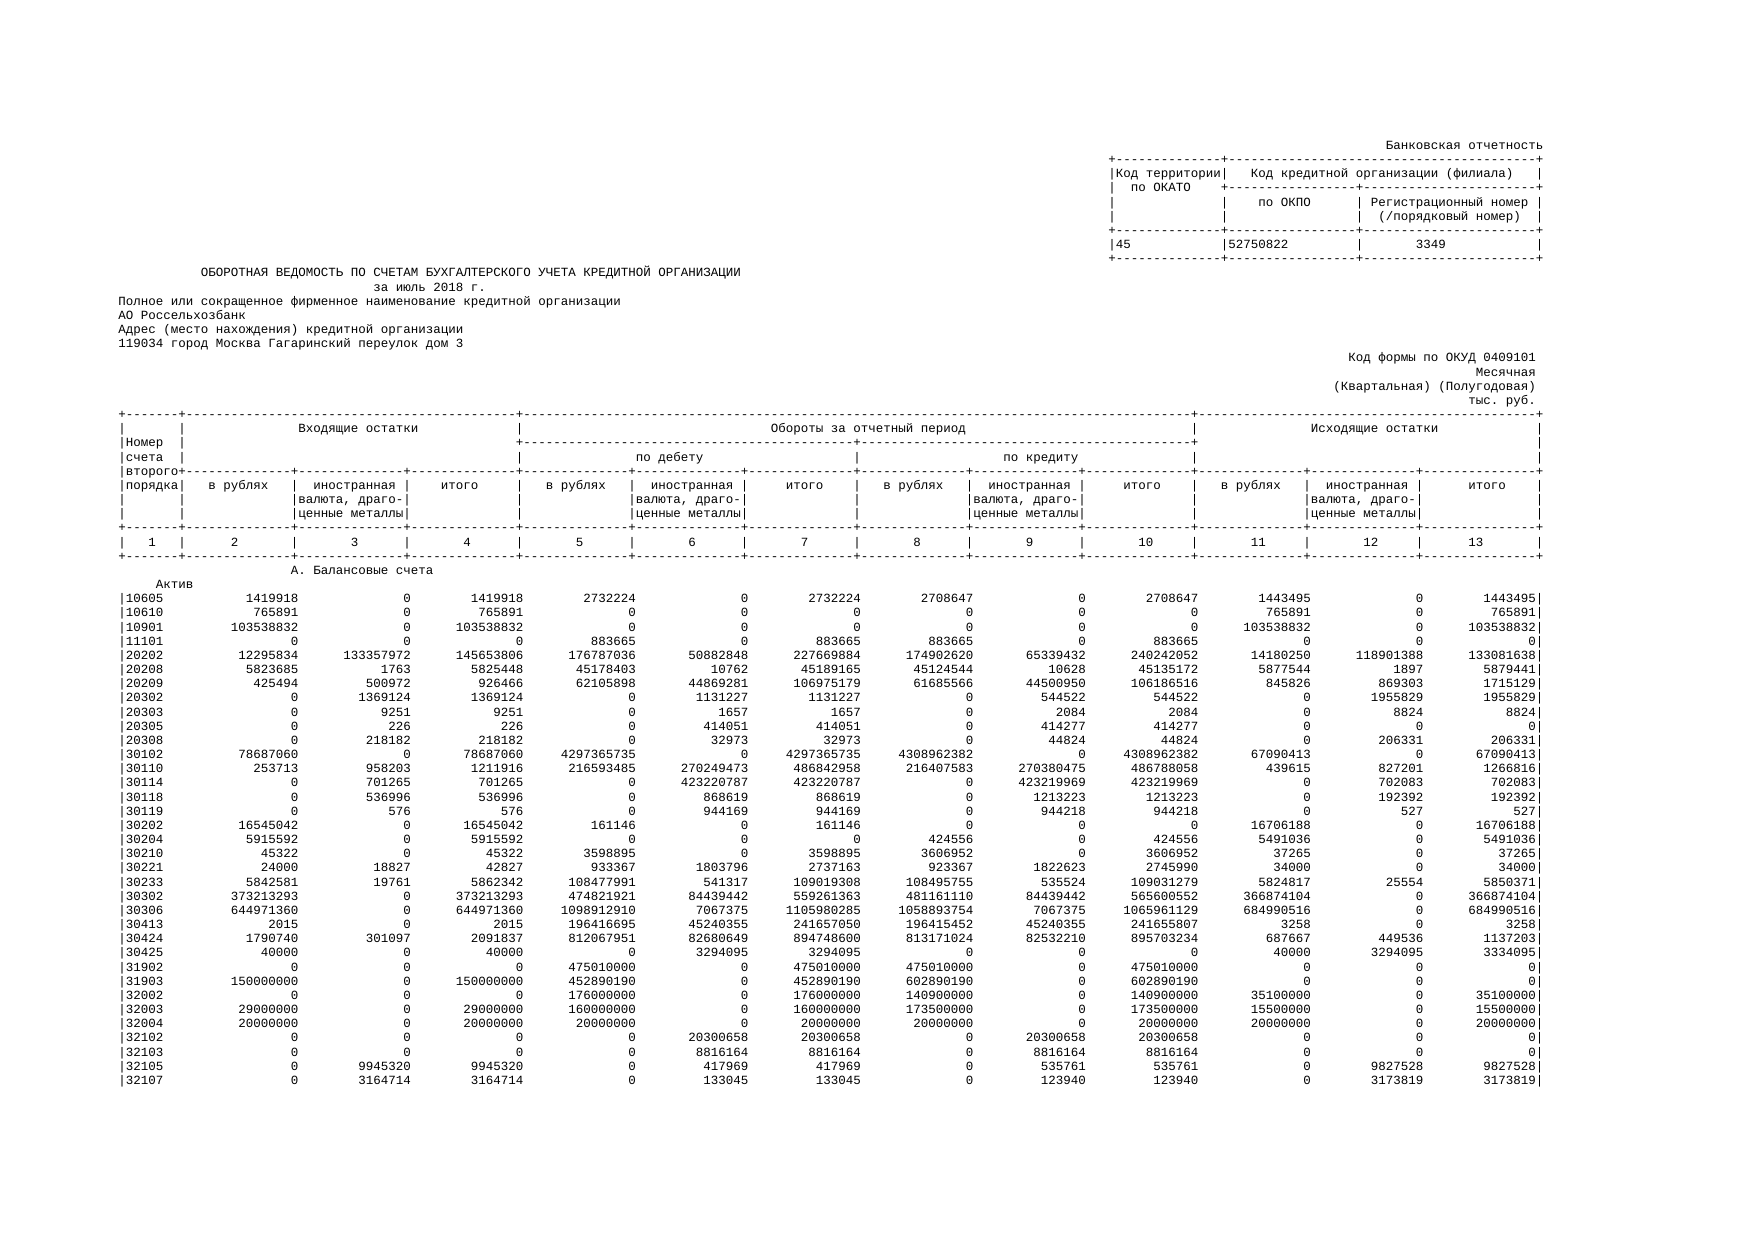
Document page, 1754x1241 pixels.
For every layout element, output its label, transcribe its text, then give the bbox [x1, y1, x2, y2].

text |20209 425494 500972 926466 62105898 44869281 106975179 61685566 44500950 106186516 845826 869303 1715129| [118, 677, 1636, 691]
text |20202 12295834 133357972 145653806 176787036 50882848 227669884 174902620 65339432 240242052 14180250 118901388 133081638| [118, 649, 1636, 663]
text |30221 24000 18827 42827 933367 1803796 2737163 923367 1822623 2745990 34000 0 34000| [118, 861, 1636, 876]
text | по ОКАТО +-----------------+-----------------------+ [118, 181, 1636, 196]
text +-------+--------------+--------------+--------------+--------------+--------------+--------------+--------------+--------------+--------------+--------------+--------------+---------------+ [118, 521, 1636, 536]
text Банковская отчетность [118, 139, 1636, 153]
text |30110 253713 958203 1211916 216593485 270249473 486842958 216407583 270380475 486788058 439615 827201 1266816| [118, 762, 1636, 776]
text | | по ОКПО | Регистрационный номер | [118, 196, 1636, 210]
text 119034 город Москва Гагаринский переулок дом 3 [118, 337, 1636, 351]
text |32102 0 0 0 0 20300658 20300658 0 20300658 20300658 0 0 0| [118, 1031, 1636, 1046]
text (Квартальная) (Полугодовая) [118, 380, 1636, 394]
text тыс. руб. [118, 394, 1636, 408]
text Месячная [118, 366, 1636, 380]
text |20308 0 218182 218182 0 32973 32973 0 44824 44824 0 206331 206331| [118, 734, 1636, 748]
text |30302 373213293 0 373213293 474821921 84439442 559261363 481161110 84439442 565600552 366874104 0 366874104| [118, 890, 1636, 904]
text |30202 16545042 0 16545042 161146 0 161146 0 0 0 16706188 0 16706188| [118, 819, 1636, 833]
text за июль 2018 г. [118, 281, 1636, 295]
text |20305 0 226 226 0 414051 414051 0 414277 414277 0 0 0| [118, 720, 1636, 734]
text |31902 0 0 0 475010000 0 475010000 475010000 0 475010000 0 0 0| [118, 961, 1636, 975]
text +-------+--------------+--------------+--------------+--------------+--------------+--------------+--------------+--------------+--------------+--------------+--------------+---------------+ [118, 550, 1636, 564]
text |20302 0 1369124 1369124 0 1131227 1131227 0 544522 544522 0 1955829 1955829| [118, 691, 1636, 706]
text |30204 5915592 0 5915592 0 0 0 424556 0 424556 5491036 0 5491036| [118, 833, 1636, 847]
text |32107 0 3164714 3164714 0 133045 133045 0 123940 123940 0 3173819 3173819| [118, 1074, 1636, 1088]
text |10901 103538832 0 103538832 0 0 0 0 0 0 103538832 0 103538832| [118, 621, 1636, 635]
text |32105 0 9945320 9945320 0 417969 417969 0 535761 535761 0 9827528 9827528| [118, 1060, 1636, 1074]
text Актив [118, 578, 1636, 592]
text |32004 20000000 0 20000000 20000000 0 20000000 20000000 0 20000000 20000000 0 20000000| [118, 1017, 1636, 1031]
text |31903 150000000 0 150000000 452890190 0 452890190 602890190 0 602890190 0 0 0| [118, 975, 1636, 989]
text +-------+--------------------------------------------+-----------------------------------------------------------------------------------------+---------------------------------------------+ [118, 408, 1636, 422]
text +--------------+-----------------+-----------------------+ [118, 224, 1636, 238]
text |32003 29000000 0 29000000 160000000 0 160000000 173500000 0 173500000 15500000 0 15500000| [118, 1003, 1636, 1017]
text |счета | | по дебету | по кредиту | | [118, 451, 1636, 465]
text |30102 78687060 0 78687060 4297365735 0 4297365735 4308962382 0 4308962382 67090413 0 67090413| [118, 748, 1636, 762]
text |30424 1790740 301097 2091837 812067951 82680649 894748600 813171024 82532210 895703234 687667 449536 1137203| [118, 932, 1636, 946]
text |10610 765891 0 765891 0 0 0 0 0 0 765891 0 765891| [118, 606, 1636, 621]
text Полное или сокращенное фирменное наименование кредитной организации [118, 295, 1636, 309]
text Код формы по ОКУД 0409101 [118, 351, 1636, 366]
text |Код территории| Код кредитной организации (филиала) | [118, 167, 1636, 181]
text |30233 5842581 19761 5862342 108477991 541317 109019308 108495755 535524 109031279 5824817 25554 5850371| [118, 876, 1636, 890]
text | | |валюта, драго-| | |валюта, драго-| | |валюта, драго-| | |валюта, драго-| | [118, 493, 1636, 507]
text | 1 | 2 | 3 | 4 | 5 | 6 | 7 | 8 | 9 | 10 | 11 | 12 | 13 | [118, 536, 1636, 550]
text |45 |52750822 | 3349 | [118, 238, 1636, 252]
text +--------------+-----------------------------------------+ [118, 153, 1636, 167]
text |10605 1419918 0 1419918 2732224 0 2732224 2708647 0 2708647 1443495 0 1443495| [118, 592, 1636, 606]
text ОБОРОТНАЯ ВЕДОМОСТЬ ПО СЧЕТАМ БУХГАЛТЕРСКОГО УЧЕТА КРЕДИТНОЙ ОРГАНИЗАЦИИ [118, 266, 1636, 281]
text | | | (/порядковый номер) | [118, 210, 1636, 224]
text | | Входящие остатки | Обороты за отчетный период | Исходящие остатки | [118, 422, 1636, 436]
text +--------------+-----------------+-----------------------+ [118, 252, 1636, 266]
text АО Россельхозбанк [118, 309, 1636, 323]
text |11101 0 0 0 883665 0 883665 883665 0 883665 0 0 0| [118, 635, 1636, 649]
text |30118 0 536996 536996 0 868619 868619 0 1213223 1213223 0 192392 192392| [118, 791, 1636, 805]
text |второго+--------------+--------------+--------------+--------------+--------------+--------------+--------------+--------------+--------------+--------------+--------------+---------------+ [118, 465, 1636, 479]
text |30306 644971360 0 644971360 1098912910 7067375 1105980285 1058893754 7067375 1065961129 684990516 0 684990516| [118, 904, 1636, 918]
text |Нoмер | +--------------------------------------------+--------------------------------------------+ | [118, 436, 1636, 451]
text |30210 45322 0 45322 3598895 0 3598895 3606952 0 3606952 37265 0 37265| [118, 847, 1636, 861]
text |30119 0 576 576 0 944169 944169 0 944218 944218 0 527 527| [118, 805, 1636, 819]
text |32002 0 0 0 176000000 0 176000000 140900000 0 140900000 35100000 0 35100000| [118, 989, 1636, 1003]
text |32103 0 0 0 0 8816164 8816164 0 8816164 8816164 0 0 0| [118, 1046, 1636, 1060]
text |20303 0 9251 9251 0 1657 1657 0 2084 2084 0 8824 8824| [118, 706, 1636, 720]
text |30114 0 701265 701265 0 423220787 423220787 0 423219969 423219969 0 702083 702083| [118, 776, 1636, 791]
text Адрес (место нахождения) кредитной организации [118, 323, 1636, 337]
text | | |ценные металлы| | |ценные металлы| | |ценные металлы| | |ценные металлы| | [118, 507, 1636, 521]
text |порядка| в рублях | иностранная | итого | в рублях | иностранная | итого | в рублях | иностранная | итого | в рублях | иностранная | итого | [118, 479, 1636, 493]
text А. Балансовые счета [118, 564, 1636, 578]
text |20208 5823685 1763 5825448 45178403 10762 45189165 45124544 10628 45135172 5877544 1897 5879441| [118, 663, 1636, 677]
text |30413 2015 0 2015 196416695 45240355 241657050 196415452 45240355 241655807 3258 0 3258| [118, 918, 1636, 932]
text |30425 40000 0 40000 0 3294095 3294095 0 0 0 40000 3294095 3334095| [118, 946, 1636, 961]
